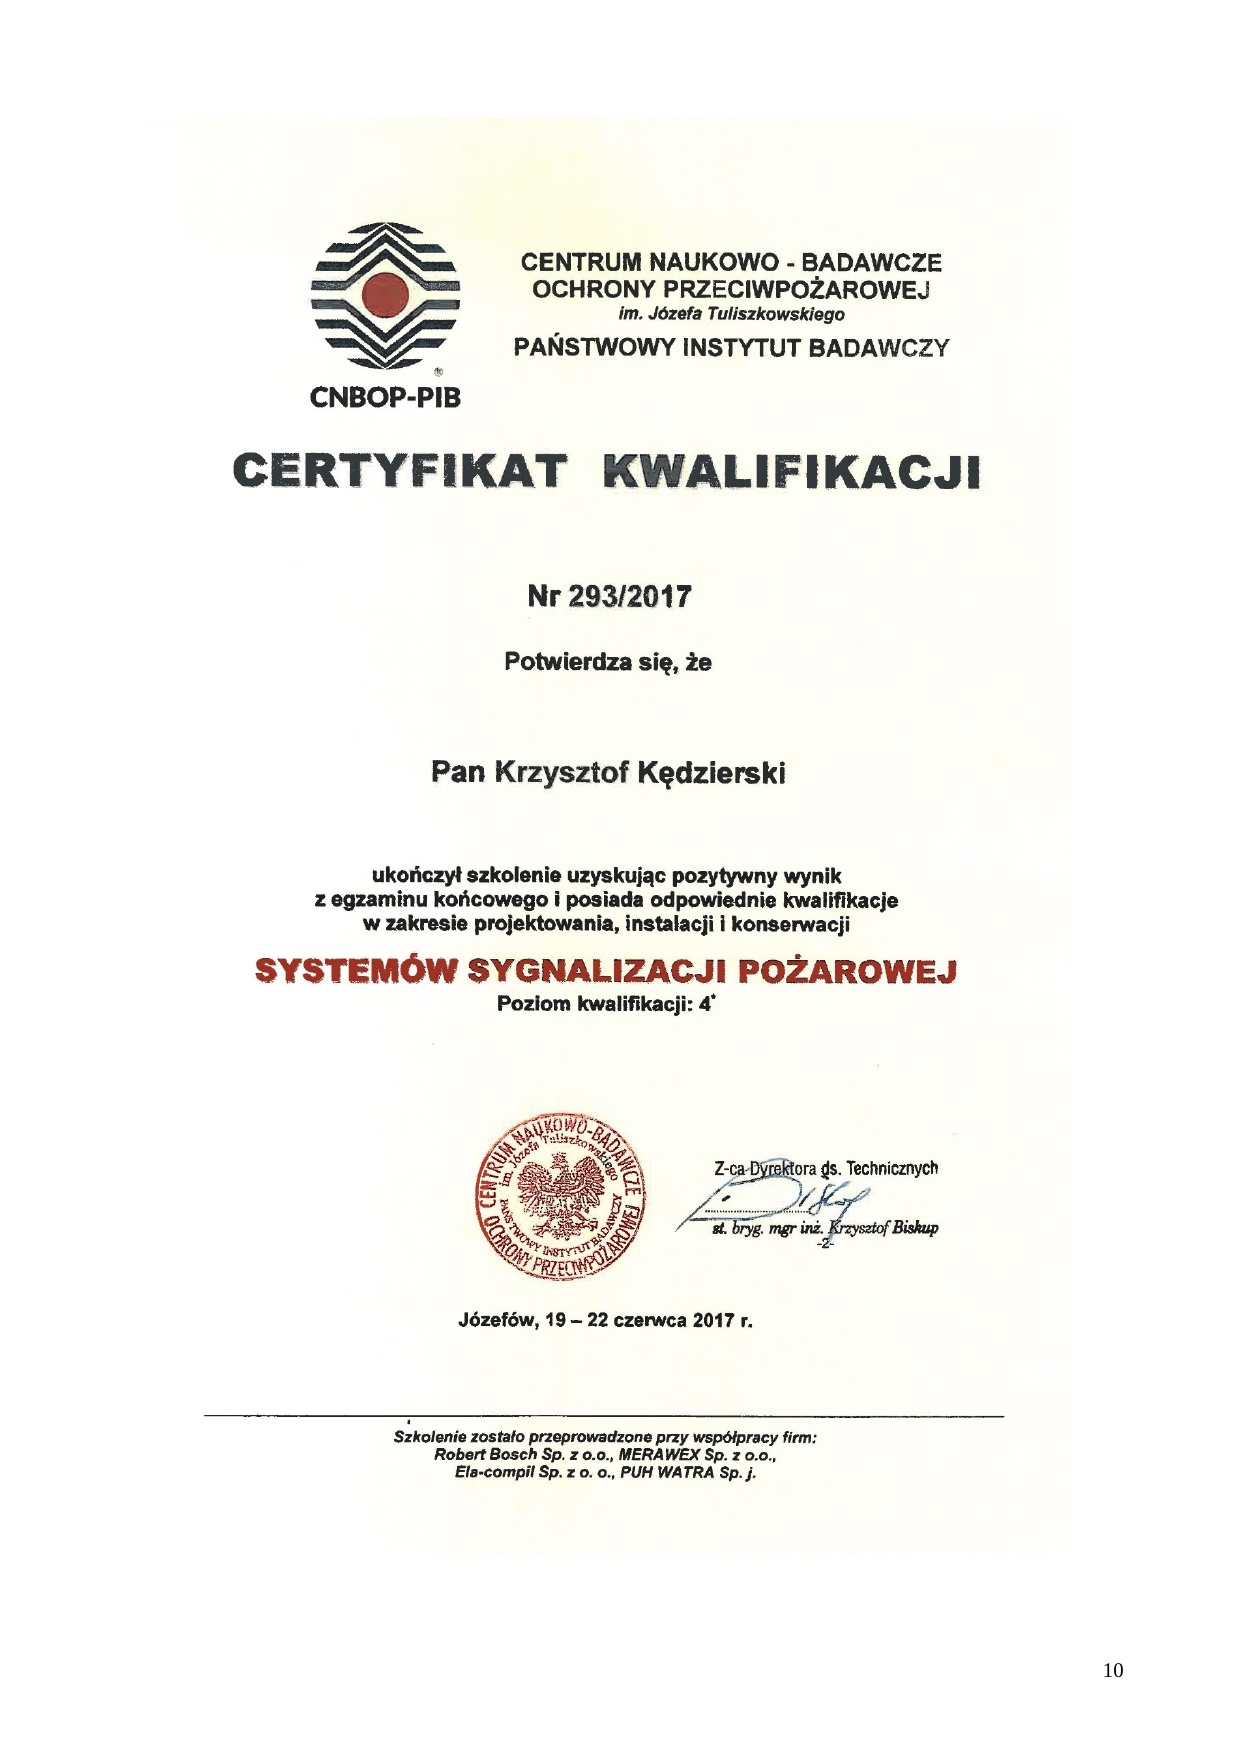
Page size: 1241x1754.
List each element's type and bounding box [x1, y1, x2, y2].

picture [147, 118, 1072, 1572]
